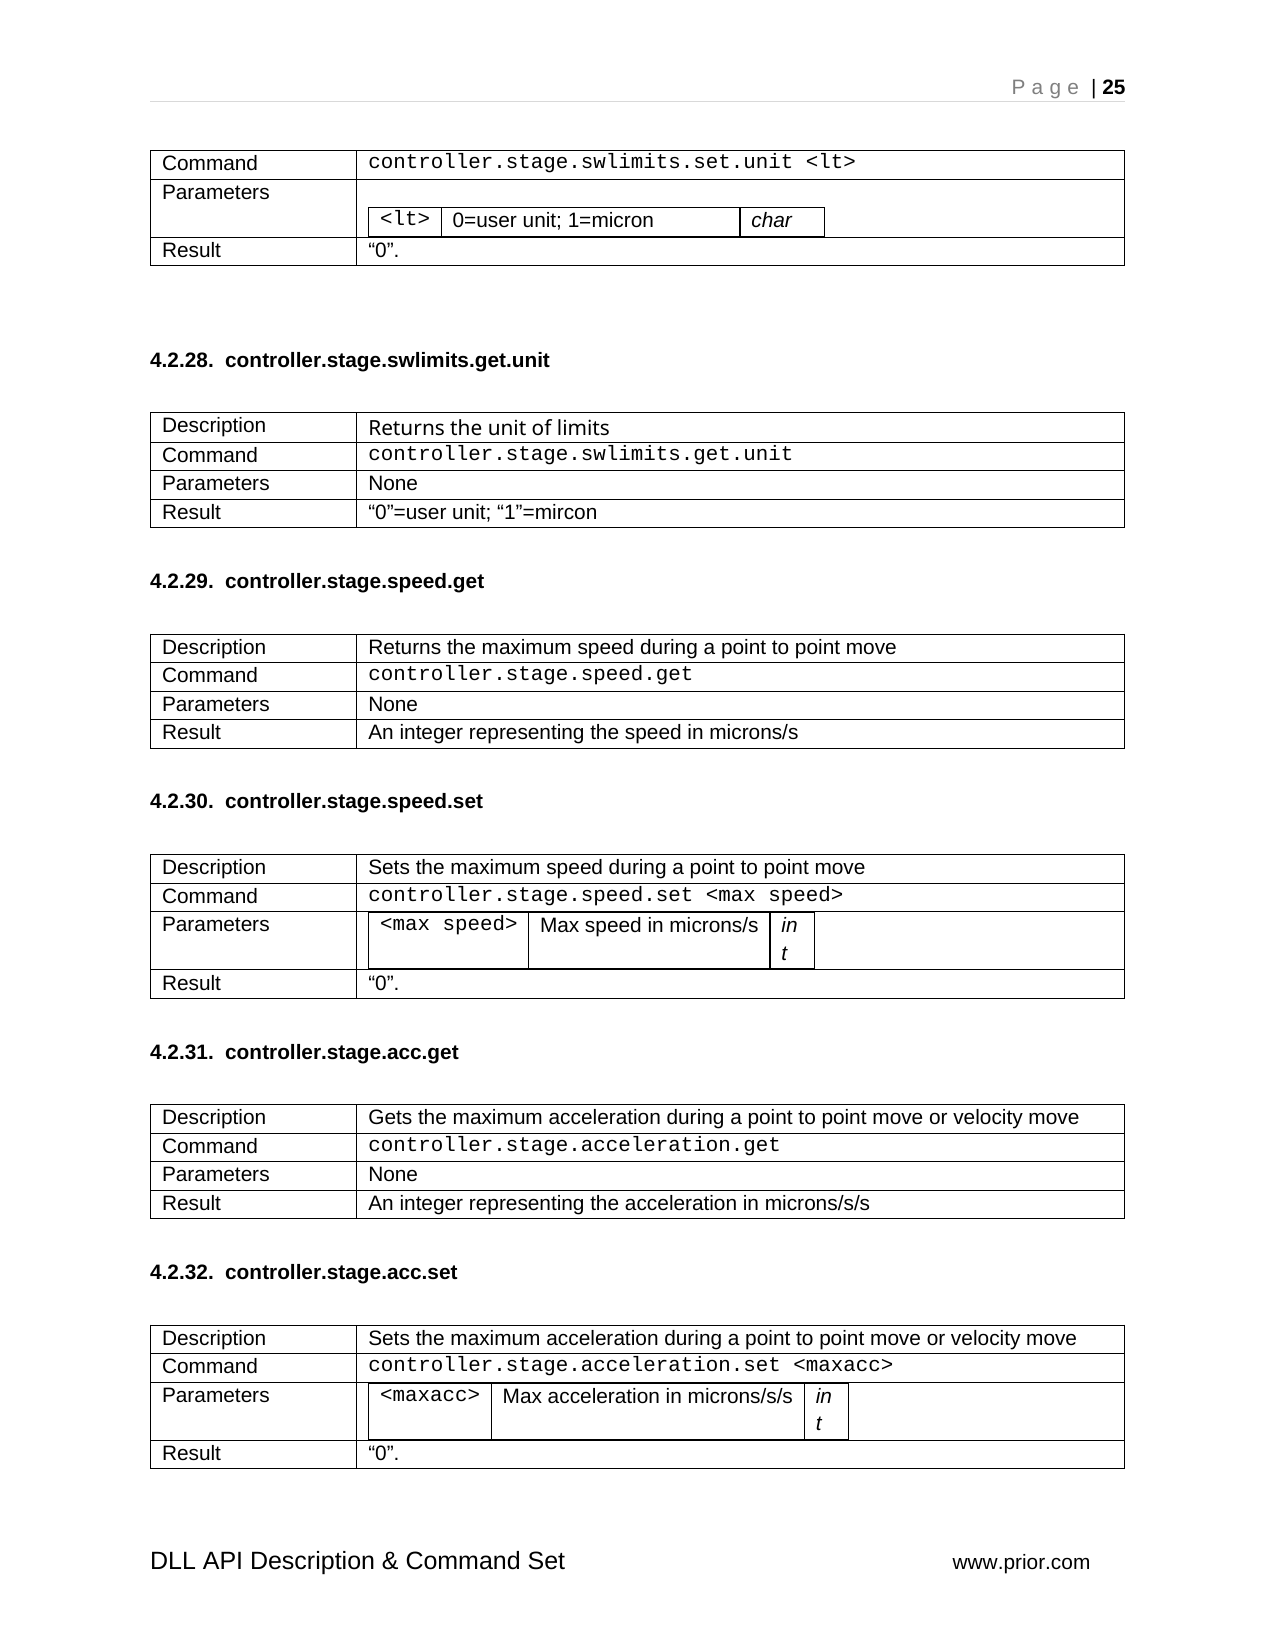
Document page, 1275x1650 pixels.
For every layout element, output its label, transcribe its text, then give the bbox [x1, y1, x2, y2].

table_cell Command [151, 884, 356, 911]
table_header Description [151, 1326, 356, 1353]
table_cell None [357, 692, 1124, 719]
table_cell controller.stage.speed.set <max speed> [357, 884, 1124, 911]
table_cell “0”. [357, 1441, 1124, 1468]
table_cell [357, 912, 368, 969]
table_cell [815, 912, 1124, 969]
table_cell [357, 1383, 368, 1440]
table_cell controller.stage.swlimits.get.unit [357, 443, 1124, 470]
table_cell [849, 1383, 1124, 1440]
table_header Sets the maximum speed during a point to point move [357, 855, 1124, 882]
table_cell Result [151, 500, 356, 527]
table_cell An integer representing the speed in microns/s [357, 720, 1124, 748]
table_header Description [151, 413, 356, 442]
table_cell [357, 180, 1124, 237]
table_cell Parameters [151, 912, 356, 969]
table_header Returns the unit of limits [357, 413, 1124, 442]
table_cell Command [151, 151, 356, 178]
table_cell Command [151, 1134, 356, 1161]
table_cell [369, 1384, 491, 1439]
table_header Returns the maximum speed during a point to point move [357, 635, 1124, 662]
subtitle controller.stage.speed.get [150, 569, 1125, 593]
table_cell Parameters [151, 471, 356, 499]
table_cell [529, 913, 769, 968]
table_cell Result [151, 1191, 356, 1218]
table_cell An integer representing the acceleration in microns/s/s [357, 1191, 1124, 1218]
table_cell Result [151, 1441, 356, 1468]
table_header Description [151, 855, 356, 882]
table_cell Command [151, 443, 356, 470]
table_cell None [357, 1162, 1124, 1190]
table_cell controller.stage.acceleration.set <maxacc> [357, 1354, 1124, 1382]
table_cell Parameters [151, 180, 356, 237]
table_cell “0”. [357, 238, 1124, 265]
table_header Sets the maximum acceleration during a point to point move or velocity move [357, 1326, 1124, 1353]
table_cell Command [151, 663, 356, 691]
table_cell “0”=user unit; “1”=mircon [357, 500, 1124, 527]
table_cell Result [151, 238, 356, 265]
table_cell Result [151, 720, 356, 748]
table_cell Parameters [151, 1162, 356, 1190]
subtitle controller.stage.speed.set [150, 789, 1125, 813]
table_cell [369, 913, 528, 968]
table_header Gets the maximum acceleration during a point to point move or velocity move [357, 1105, 1124, 1133]
table_cell [492, 1384, 804, 1439]
table_header Description [151, 1105, 356, 1133]
table_cell [805, 1384, 848, 1439]
table_cell Parameters [151, 1383, 356, 1440]
table_cell controller.stage.speed.get [357, 663, 1124, 691]
table_header Description [151, 635, 356, 662]
subtitle controller.stage.acc.get [150, 1039, 1125, 1063]
table_cell Result [151, 970, 356, 998]
table_cell Parameters [151, 692, 356, 719]
table_cell [771, 913, 814, 968]
table_cell None [357, 471, 1124, 499]
table_cell Command [151, 1354, 356, 1382]
table_cell controller.stage.swlimits.set.unit <lt> [357, 151, 1124, 178]
table_cell controller.stage.acceleration.get [357, 1134, 1124, 1161]
subtitle controller.stage.swlimits.get.unit [150, 348, 1125, 372]
subtitle controller.stage.acc.set [150, 1260, 1125, 1284]
table_cell “0”. [357, 970, 1124, 998]
